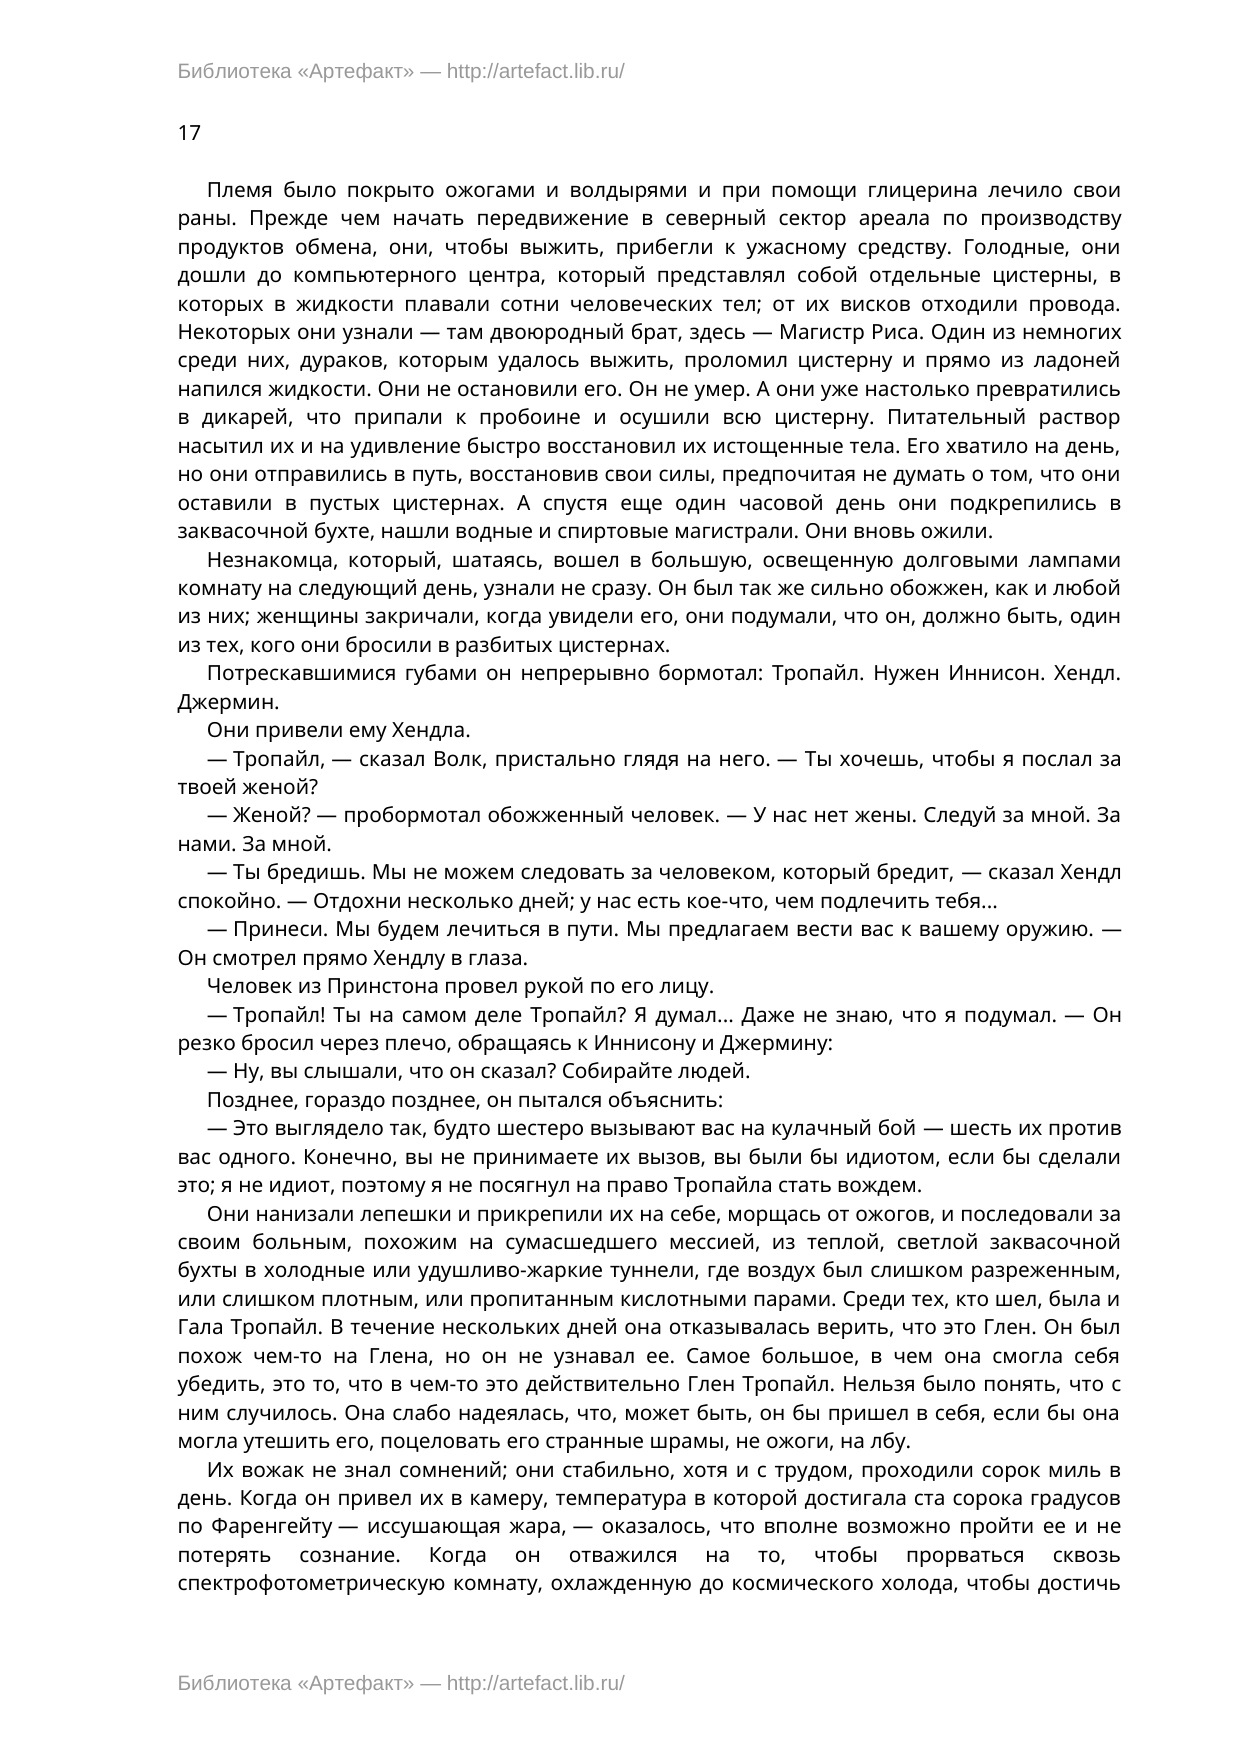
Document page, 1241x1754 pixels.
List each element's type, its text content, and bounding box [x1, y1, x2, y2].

text — Это выглядело так, будто шестеро вызывают вас на кулачный бой — шесть их против вас одного. Конечно, вы не принимаете их вызов, вы были бы идиотом, если бы сделали это; я не идиот, поэтому я не посягнул на право Тропайла стать вождем. [177, 1113, 1122, 1199]
subtitle 17 [177, 118, 1122, 147]
text Незнакомца, который, шатаясь, вошел в большую, освещенную долговыми лампами комнату на следующий день, узнали не сразу. Он был так же сильно обожжен, как и любой из них; женщины закричали, когда увидели его, они подумали, что он, должно быть, один из тех, кого они бросили в разбитых цистернах. [177, 545, 1122, 658]
text Позднее, гораздо позднее, он пытался объяснить: [177, 1085, 1122, 1113]
text — Тропайл, — сказал Волк, пристально глядя на него. — Ты хочешь, чтобы я послал за твоей женой? [177, 744, 1122, 801]
text Человек из Принстона провел рукой по его лицу. [177, 971, 1122, 1000]
text Они привели ему Хендла. [177, 715, 1122, 744]
text — Женой? — пробормотал обожженный человек. — У нас нет жены. Следуй за мной. За нами. За мной. [177, 801, 1122, 857]
text Они нанизали лепешки и прикрепили их на себе, морщась от ожогов, и последовали за своим больным, похожим на сумасшедшего мессией, из теплой, светлой заквасочной бухты в холодные или удушливо-жаркие туннели, где воздух был слишком разреженным, или слишком плотным, или пропитанным кислотными парами. Среди тех, кто шел, была и Гала Тропайл. В течение нескольких дней она отказывалась верить, что это Глен. Он был похож чем-то на Глена, но он не узнавал ее. Самое большое, в чем она смогла себя убедить, это то, что в чем-то это действительно Глен Тропайл. Нельзя было понять, что с ним случилось. Она слабо надеялась, что, может быть, он бы пришел в себя, если бы она могла утешить его, поцеловать его странные шрамы, не ожоги, на лбу. [177, 1199, 1122, 1455]
text — Тропайл! Ты на самом деле Тропайл? Я думал... Даже не знаю, что я подумал. — Он резко бросил через плечо, обращаясь к Иннисону и Джермину: [177, 1000, 1122, 1057]
text — Ты бредишь. Мы не можем следовать за человеком, который бредит, — сказал Хендл спокойно. — Отдохни несколько дней; у нас есть кое-что, чем подлечить тебя... [177, 857, 1122, 914]
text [177, 1455, 1122, 1597]
text Потрескавшимися губами он непрерывно бормотал: Тропайл. Нужен Иннисон. Хендл. Джермин. [177, 658, 1122, 715]
text — Принеси. Мы будем лечиться в пути. Мы предлагаем вести вас к вашему оружию. — Он смотрел прямо Хендлу в глаза. [177, 914, 1122, 971]
text Племя было покрыто ожогами и волдырями и при помощи глицерина лечило свои раны. Прежде чем начать передвижение в северный сектор ареала по производству продуктов обмена, они, чтобы выжить, прибегли к ужасному средству. Голодные, они дошли до компьютерного центра, который представлял собой отдельные цистерны, в которых в жидкости плавали сотни человеческих тел; от их висков отходили провода. Некоторых они узнали — там двоюродный брат, здесь — Магистр Риса. Один из немногих среди них, дураков, которым удалось выжить, проломил цистерну и прямо из ладоней напился жидкости. Они не остановили его. Он не умер. А они уже настолько превратились в дикарей, что припали к пробоине и осушили всю цистерну. Питательный раствор насытил их и на удивление быстро восстановил их истощенные тела. Его хватило на день, но они отправились в путь, восстановив свои силы, предпочитая не думать о том, что они оставили в пустых цистернах. А спустя еще один часовой день они подкрепились в заквасочной бухте, нашли водные и спиртовые магистрали. Они вновь ожили. [177, 175, 1122, 545]
text — Ну, вы слышали, что он сказал? Собирайте людей. [177, 1057, 1122, 1085]
